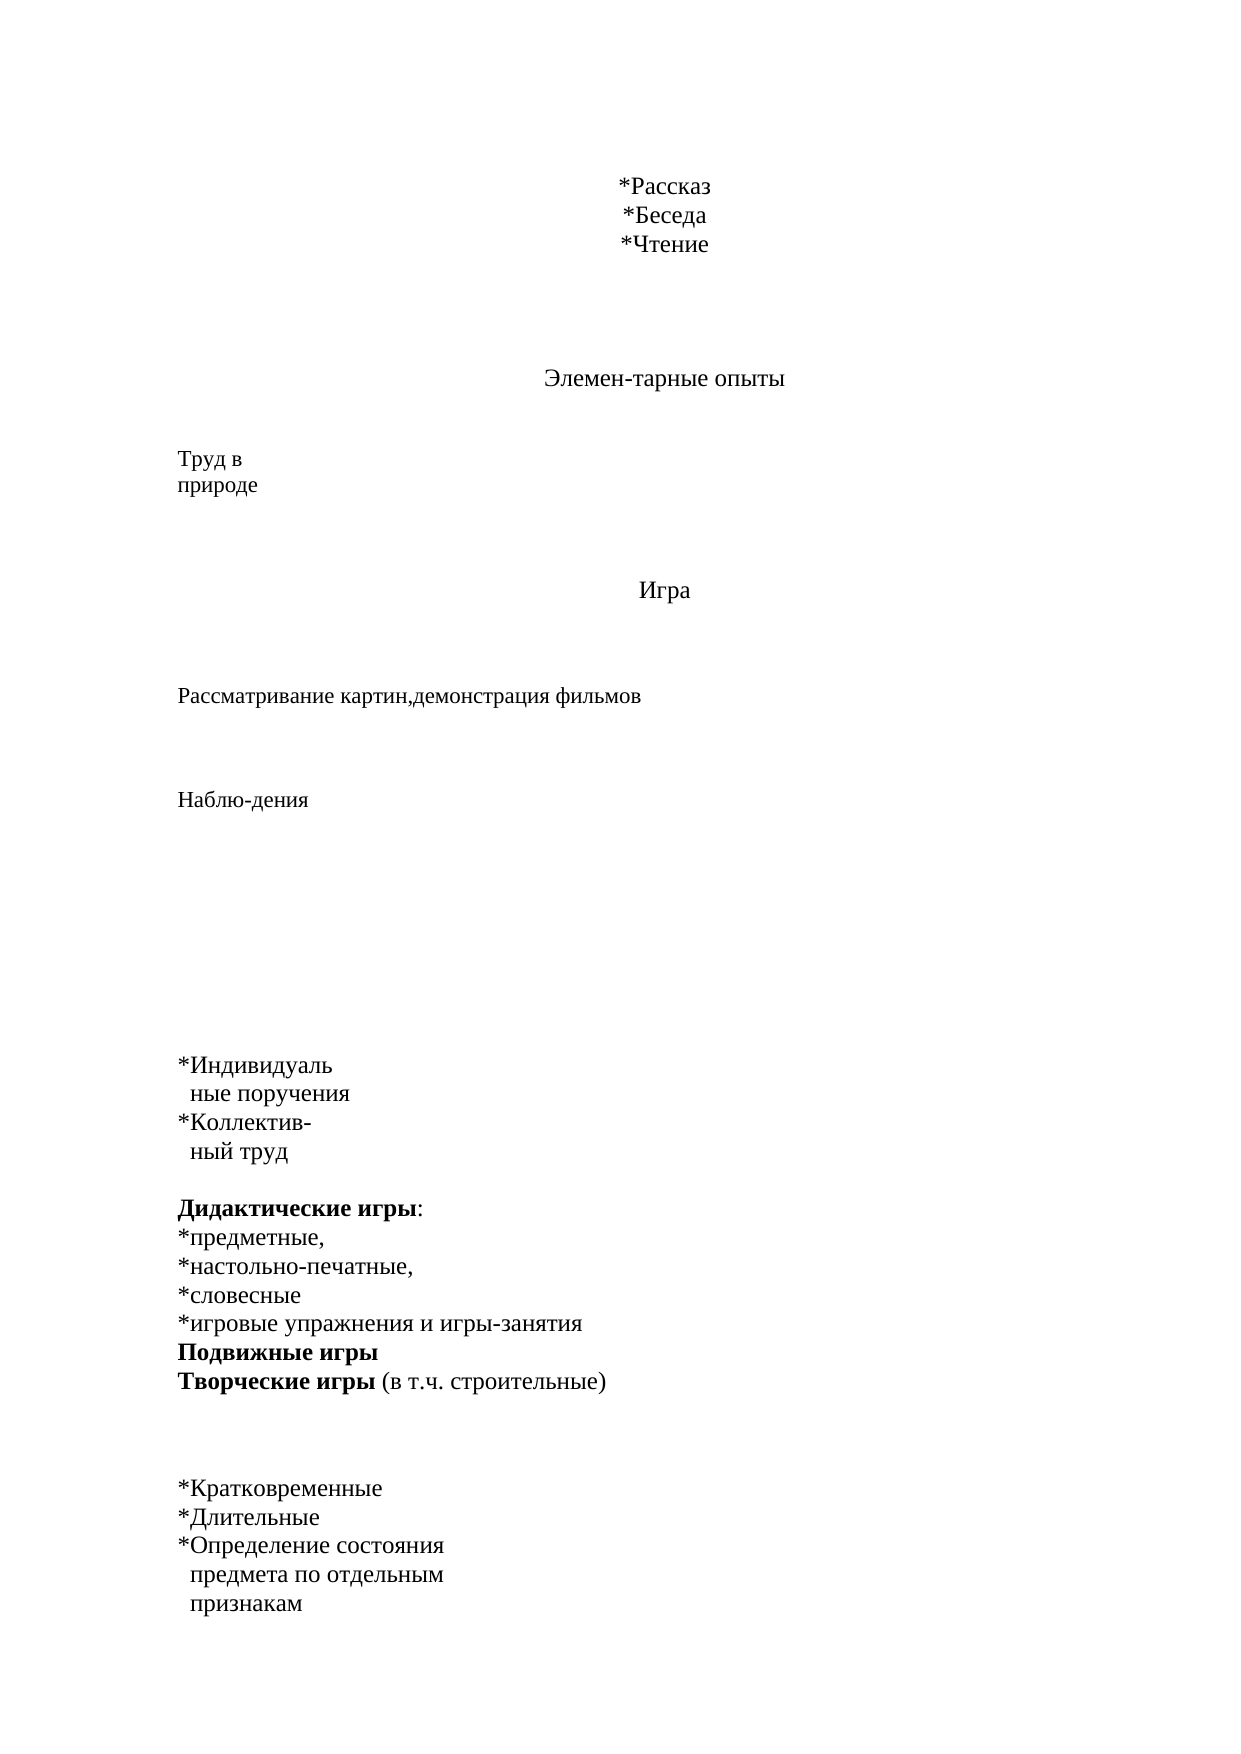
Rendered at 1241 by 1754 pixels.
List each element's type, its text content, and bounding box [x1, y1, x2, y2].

text Элемен-тарные опыты [177, 363, 1152, 392]
text *Кратковременные [177, 1473, 1152, 1502]
text Игра [177, 576, 1152, 604]
text Подвижные игры [177, 1337, 1152, 1366]
text *игровые упражнения и игры-занятия [177, 1308, 1152, 1337]
text *Определение состояния предмета по отдельным признакам [177, 1530, 1152, 1617]
text Рассматривание картин,демонстрация фильмов [177, 682, 1152, 709]
text *Коллектив- ный труд [177, 1107, 1152, 1165]
text *Индивидуаль ные поручения [177, 1050, 1152, 1107]
text природе [177, 472, 1152, 498]
text Труд в [177, 445, 1152, 472]
text *словесные [177, 1280, 1152, 1308]
text *настольно-печатные, [177, 1251, 1152, 1280]
text *Беседа [177, 200, 1152, 229]
text *Чтение [177, 229, 1152, 257]
text *Рассказ [177, 171, 1152, 200]
text Дидактические игры: [177, 1193, 1152, 1222]
text Наблю-дения [177, 787, 1152, 813]
text *предметные, [177, 1222, 1152, 1251]
text Творческие игры (в т.ч. строительные) [177, 1366, 1152, 1395]
text *Длительные [177, 1502, 1152, 1530]
